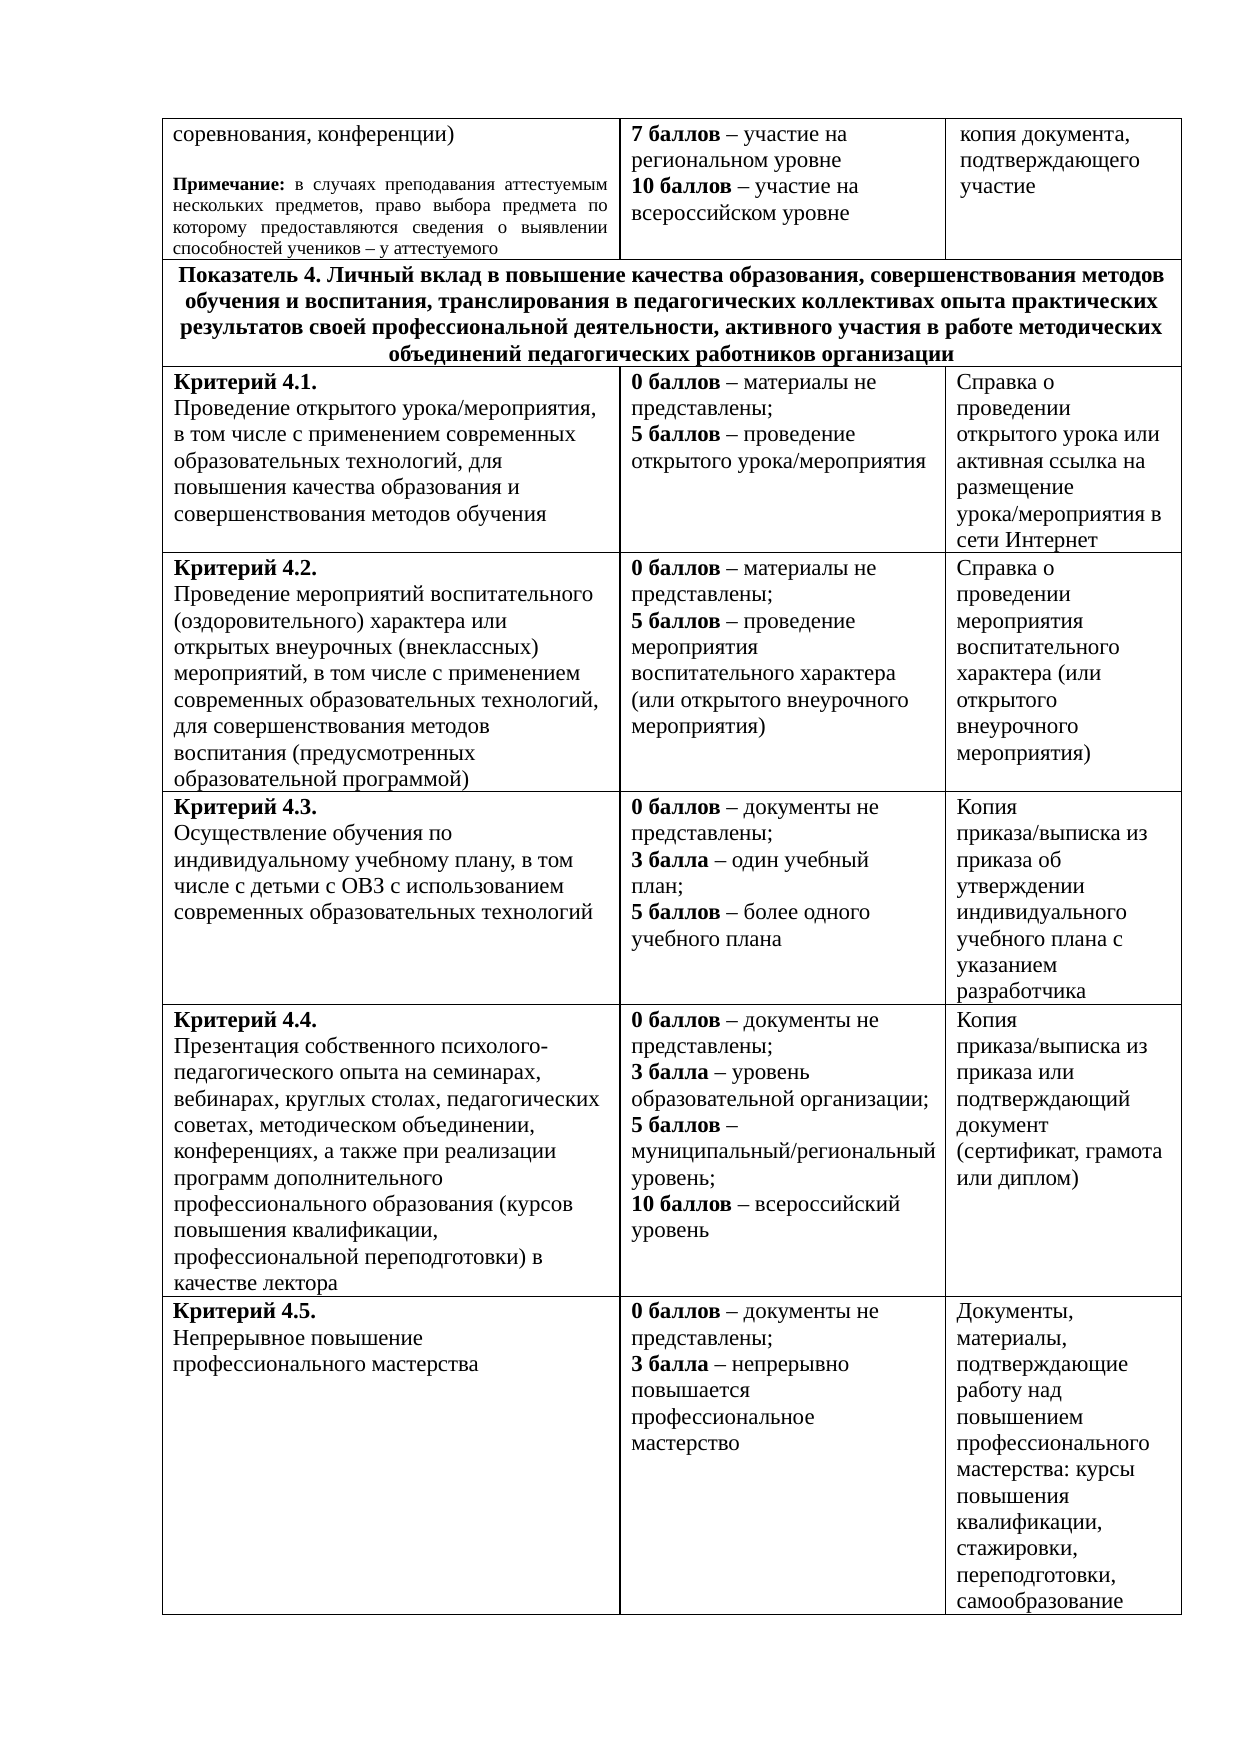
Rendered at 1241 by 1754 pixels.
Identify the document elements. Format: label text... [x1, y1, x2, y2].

table_cell Копия приказа/выписка из приказа или подтверждающий документ (сертификат, грамота или диплом) [946, 1005, 1181, 1296]
table_cell Критерий 4.2. Проведение мероприятий воспитательного (оздоровительного) характера или открытых внеурочных (внеклассных) мероприятий, в том числе с применением современных образовательных технологий, для совершенствования методов воспитания (предусмотренных образовательной программой) [163, 553, 619, 791]
table_cell 0 баллов – материалы не представлены; 5 баллов – проведение открытого урока/мероприятия [621, 367, 945, 552]
table_cell Показатель 4. Личный вклад в повышение качества образования, совершенствования методов обучения и воспитания, транслирования в педагогических коллективах опыта практических результатов своей профессиональной деятельности, активного участия в работе методических объединений педагогических работников организации [163, 260, 1181, 366]
table_cell Справка о проведении мероприятия воспитательного характера (или открытого внеурочного мероприятия) [946, 553, 1181, 791]
table_cell Критерий 4.5. Непрерывное повышение профессионального мастерства [163, 1297, 619, 1613]
table_cell Копия приказа/выписка из приказа об утверждении индивидуального учебного плана с указанием разработчика [946, 792, 1181, 1004]
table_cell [163, 119, 619, 259]
table_cell Критерий 4.4. Презентация собственного психолого-педагогического опыта на семинарах, вебинарах, круглых столах, педагогических советах, методическом объединении, конференциях, а также при реализации программ дополнительного профессионального образования (курсов повышения квалификации, профессиональной переподготовки) в качестве лектора [163, 1005, 619, 1296]
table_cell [621, 119, 945, 259]
table_cell Критерий 4.1. Проведение открытого урока/мероприятия, в том числе с применением современных образовательных технологий, для повышения качества образования и совершенствования методов обучения [163, 367, 619, 552]
table_cell 0 баллов – документы не представлены; 3 балла – уровень образовательной организации; 5 баллов – муниципальный/региональный уровень; 10 баллов – всероссийский уровень [621, 1005, 945, 1296]
table_cell 0 баллов – документы не представлены; 3 балла – непрерывно повышается профессиональное мастерство [621, 1297, 945, 1613]
table_cell Документы, материалы, подтверждающие работу над повышением профессионального мастерства: курсы повышения квалификации, стажировки, переподготовки, самообразование [946, 1297, 1181, 1613]
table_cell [946, 119, 1181, 259]
table_cell 0 баллов – материалы не представлены; 5 баллов – проведение мероприятия воспитательного характера (или открытого внеурочного мероприятия) [621, 553, 945, 791]
table_cell Справка о проведении открытого урока или активная ссылка на размещение урока/мероприятия в сети Интернет [946, 367, 1181, 552]
table_cell 0 баллов – документы не представлены; 3 балла – один учебный план; 5 баллов – более одного учебного плана [621, 792, 945, 1004]
table_cell Критерий 4.3. Осуществление обучения по индивидуальному учебному плану, в том числе с детьми с ОВЗ с использованием современных образовательных технологий [163, 792, 619, 1004]
